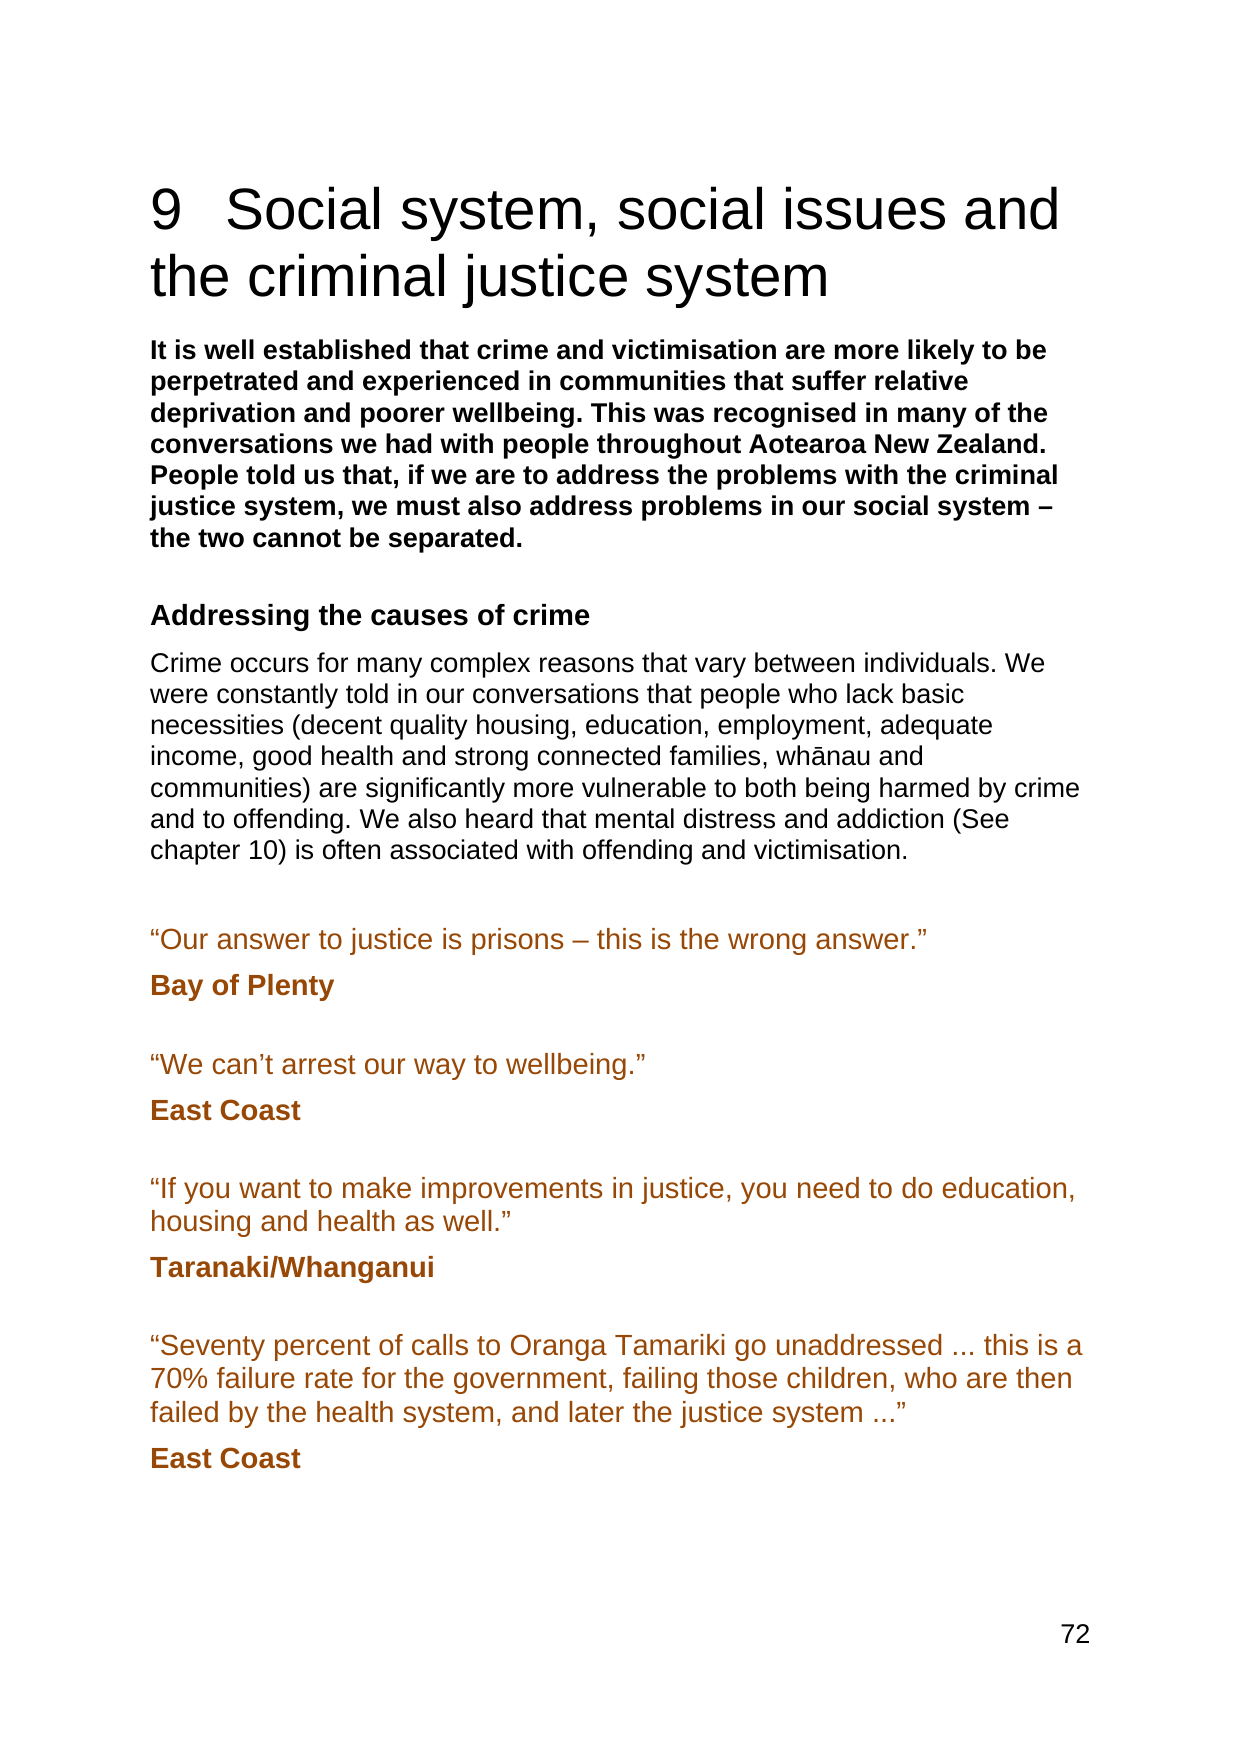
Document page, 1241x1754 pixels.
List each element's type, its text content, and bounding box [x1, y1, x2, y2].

text It is well established that crime and victimisation are more likely to be perpetrated and experienced in communities that suffer relative deprivation and poorer wellbeing. This was recognised in many of the conversations we had with people throughout Aotearoa New Zealand. People told us that, if we are to address the problems with the criminal justice system, we must also address problems in our social system – the two cannot be separated. [150, 334, 1090, 553]
text “We can’t arrest our way to wellbeing.” [150, 1014, 1090, 1081]
text East Coast [150, 1441, 1090, 1474]
subtitle 9 Social system, social issues and the criminal justice system [150, 175, 1090, 309]
text “If you want to make improvements in justice, you need to do education, housing and health as well.” [150, 1171, 1090, 1238]
text Taranaki/Whanganui [150, 1250, 1090, 1315]
subtitle Addressing the causes of crime [150, 590, 1090, 634]
text “Our answer to justice is prisons – this is the wrong answer.” [150, 922, 1090, 955]
text Crime occurs for many complex reasons that vary between individuals. We were constantly told in our conversations that people who lack basic necessities (decent quality housing, education, employment, adequate income, good health and strong connected families, whānau and communities) are significantly more vulnerable to both being harmed by crime and to offending. We also heard that mental distress and addiction (See chapter 10) is often associated with offending and victimisation. [150, 647, 1090, 865]
text “Seventy percent of calls to Oranga Tamariki go unaddressed ... this is a 70% failure rate for the government, failing those children, who are then failed by the health system, and later the justice system ...” [150, 1327, 1090, 1428]
text Bay of Plenty [150, 968, 1090, 1001]
text East Coast [150, 1093, 1090, 1158]
